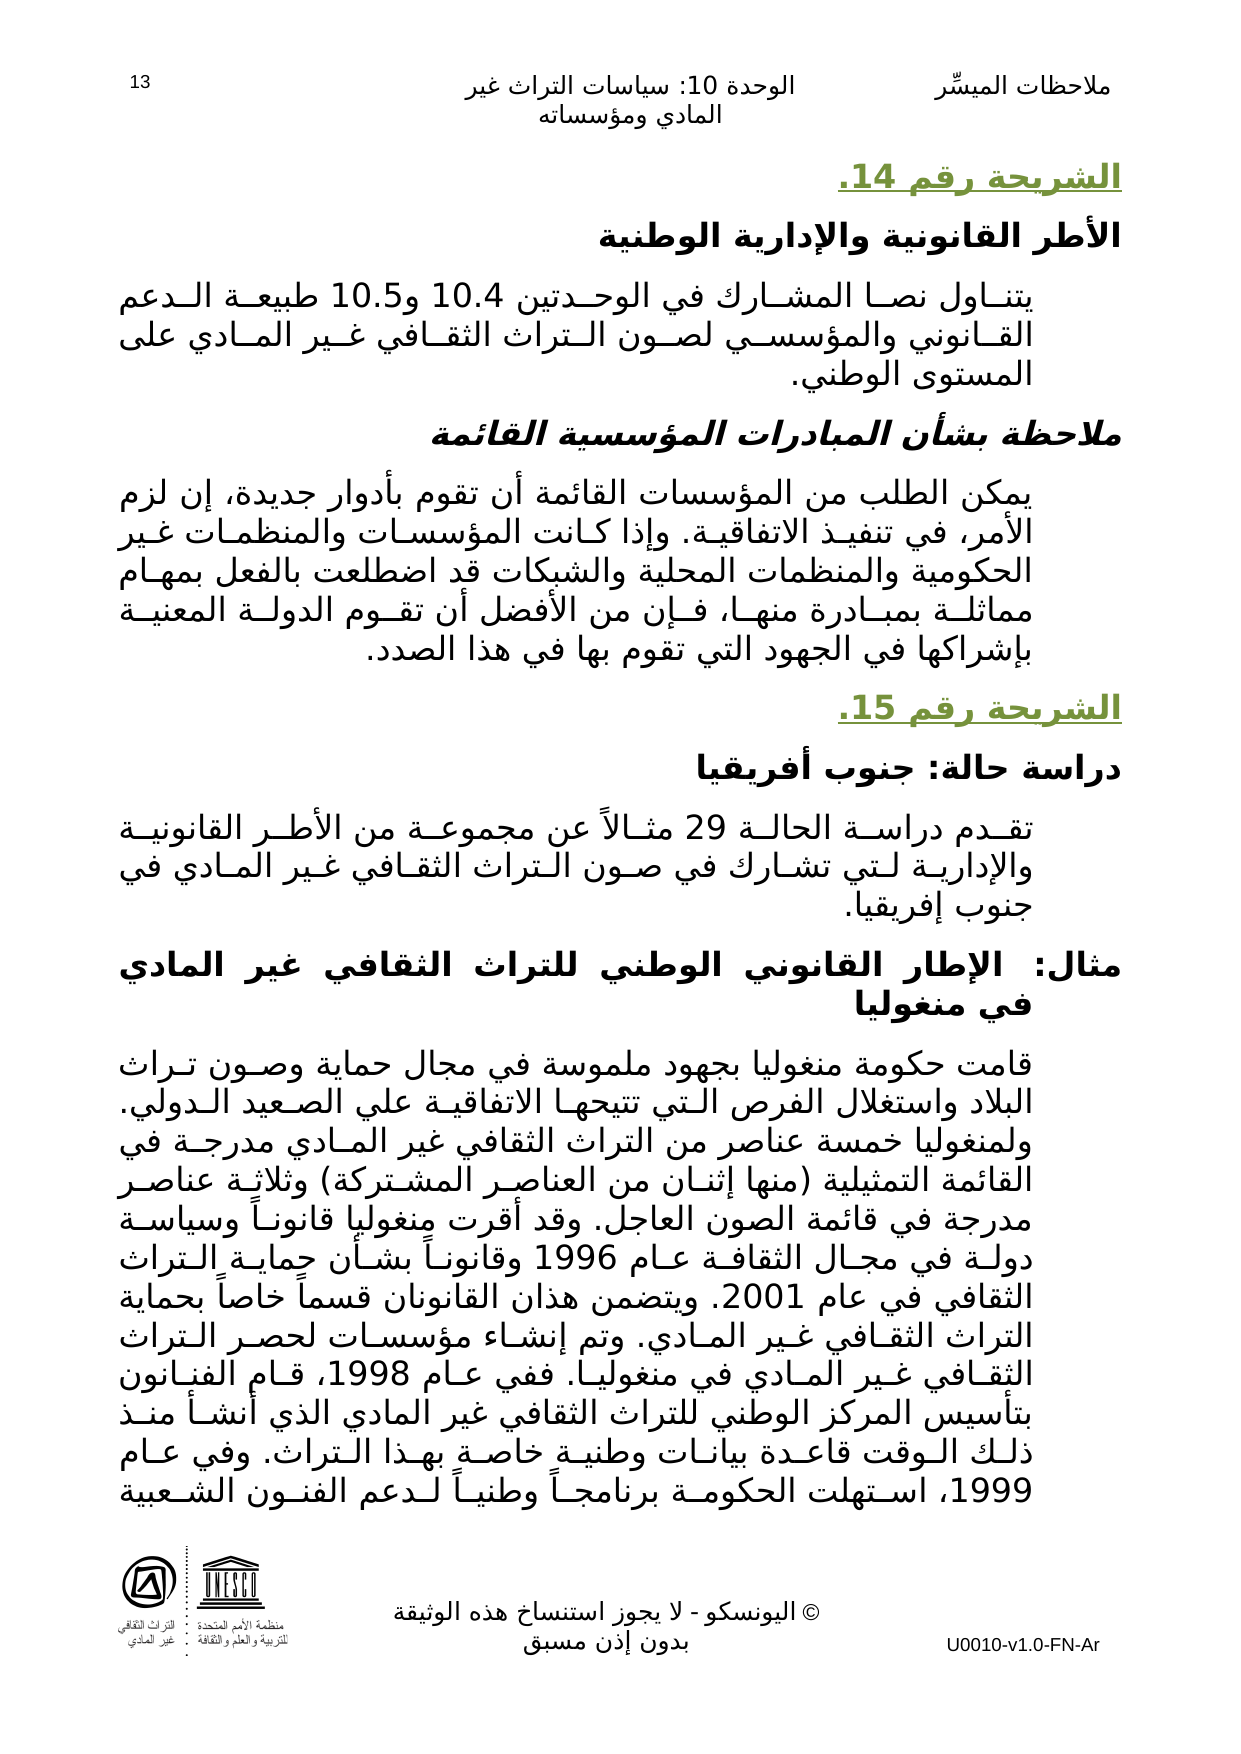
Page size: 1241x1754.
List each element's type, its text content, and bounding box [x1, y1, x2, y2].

text دراسة حالة: جنوب أفريقيا [118, 748, 1122, 787]
text يتناول نصا المشارك في الوحدتين 10.4 و10.5 طبيعة الدعم القانوني والمؤسسي لصون التراث الثقافي غير المادي على المستوى الوطني. [118, 277, 1033, 393]
picture [118, 1546, 288, 1656]
text مثال: الإطار القانوني الوطني للتراث الثقافي غير المادي في منغوليا [118, 946, 1122, 1023]
text الشريحة رقم 15. [118, 689, 1122, 728]
text الأطر القانونية والإدارية الوطنية [118, 217, 1122, 256]
text الشريحة رقم 14. [118, 157, 1122, 196]
text يمكن الطلب من المؤسسات القائمة أن تقوم بأدوار جديدة، إن لزم الأمر، في تنفيذ الاتفاقية. وإذا كانت المؤسسات والمنظمات غير الحكومية والمنظمات المحلية والشبكات قد اضطلعت بالفعل بمهام مماثلة بمبادرة منها، فإن من الأفضل أن تقوم الدولة المعنية بإشراكها في الجهود التي تقوم بها في هذا الصدد. [118, 474, 1033, 668]
text تقدم دراسة الحالة 29 مثالاً عن مجموعة من الأطر القانونية والإدارية لتي تشارك في صون التراث الثقافي غير المادي في جنوب إفريقيا. [118, 808, 1033, 925]
text ملاحظة بشأن المبادرات المؤسسية القائمة [118, 414, 1122, 453]
